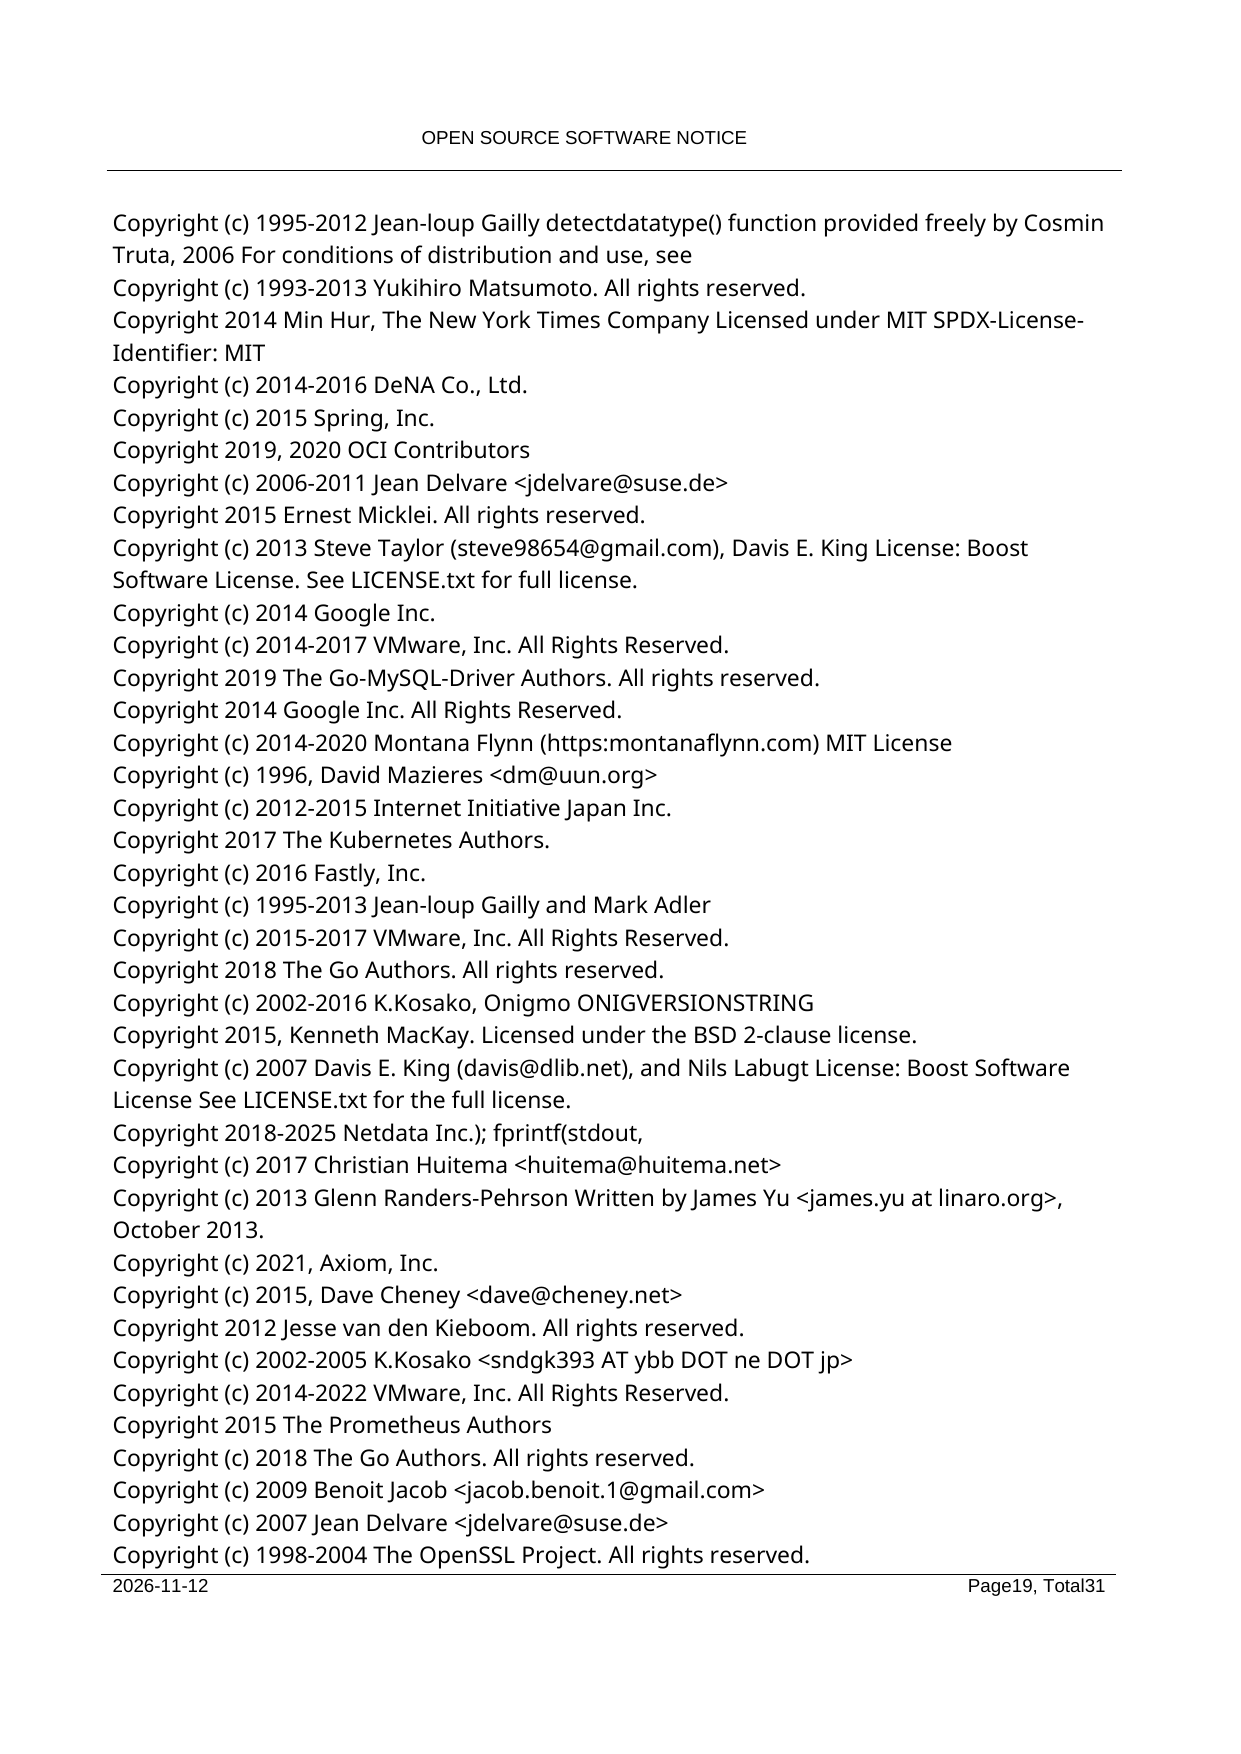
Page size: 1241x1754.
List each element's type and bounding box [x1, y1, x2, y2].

text [112, 206, 1128, 1571]
